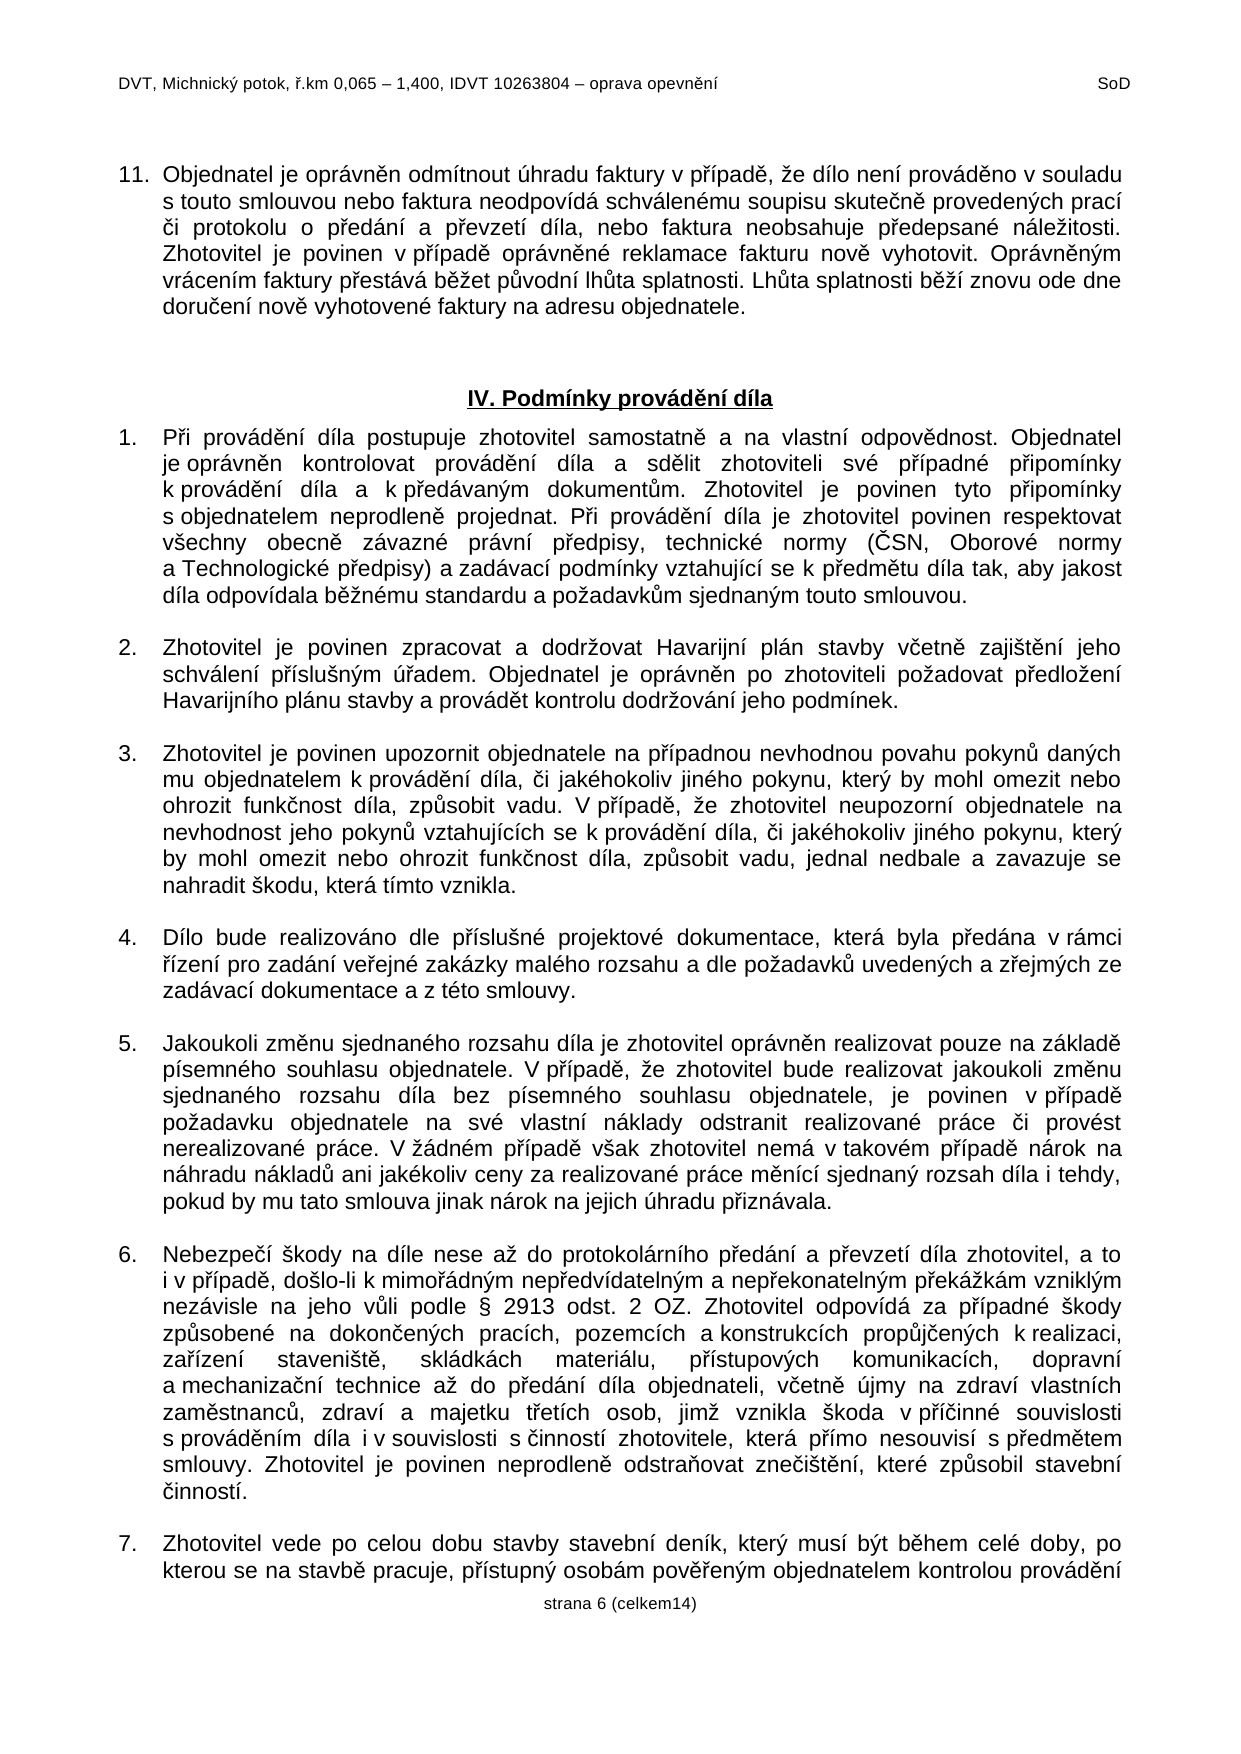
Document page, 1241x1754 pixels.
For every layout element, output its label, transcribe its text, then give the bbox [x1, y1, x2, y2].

text Jakoukoli změnu sjednaného rozsahu díla je zhotovitel oprávněn realizovat pouze na základě písemného souhlasu objednatele. V případě, že zhotovitel bude realizovat jakoukoli změnu sjednaného rozsahu díla bez písemného souhlasu objednatele, je povinen v případě požadavku objednatele na své vlastní náklady odstranit realizované práce či provést nerealizované práce. V žádném případě však zhotovitel nemá v takovém případě nárok na náhradu nákladů ani jakékoliv ceny za realizované práce měnící sjednaný rozsah díla i tehdy, pokud by mu tato smlouva jinak nárok na jejich úhradu přiznávala. [118, 1030, 1122, 1214]
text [118, 1530, 1122, 1583]
text Zhotovitel je povinen upozornit objednatele na případnou nevhodnou povahu pokynů daných mu objednatelem k provádění díla, či jakéhokoliv jiného pokynu, který by mohl omezit nebo ohrozit funkčnost díla, způsobit vadu. V případě, že zhotovitel neupozorní objednatele na nevhodnost jeho pokynů vztahujících se k provádění díla, či jakéhokoliv jiného pokynu, který by mohl omezit nebo ohrozit funkčnost díla, způsobit vadu, jednal nedbale a zavazuje se nahradit škodu, která tímto vznikla. [118, 740, 1122, 898]
text Nebezpečí škody na díle nese až do protokolárního předání a převzetí díla zhotovitel, a to i v případě, došlo-li k mimořádným nepředvídatelným a nepřekonatelným překážkám vzniklým nezávisle na jeho vůli podle § 2913 odst. 2 OZ. Zhotovitel odpovídá za případné škody způsobené na dokončených pracích, pozemcích a konstrukcích propůjčených k realizaci, zařízení staveniště, skládkách materiálu, přístupových komunikacích, dopravní a mechanizační technice až do předání díla objednateli, včetně újmy na zdraví vlastních zaměstnanců, zdraví a majetku třetích osob, jimž vznikla škoda v příčinné souvislosti s prováděním díla i v souvislosti s činností zhotovitele, která přímo nesouvisí s předmětem smlouvy. Zhotovitel je povinen neprodleně odstraňovat znečištění, které způsobil stavební činností. [118, 1241, 1122, 1504]
text Objednatel je oprávněn odmítnout úhradu faktury v případě, že dílo není prováděno v souladu s touto smlouvou nebo faktura neodpovídá schválenému soupisu skutečně provedených prací či protokolu o předání a převzetí díla, nebo faktura neobsahuje předepsané náležitosti. Zhotovitel je povinen v případě oprávněné reklamace fakturu nově vyhotovit. Oprávněným vrácením faktury přestává běžet původní lhůta splatnosti. Lhůta splatnosti běží znovu ode dne doručení nově vyhotovené faktury na adresu objednatele. [118, 161, 1122, 319]
text Zhotovitel je povinen zpracovat a dodržovat Havarijní plán stavby včetně zajištění jeho schválení příslušným úřadem. Objednatel je oprávněn po zhotoviteli požadovat předložení Havarijního plánu stavby a provádět kontrolu dodržování jeho podmínek. [118, 634, 1122, 713]
text Podmínky provádění díla [118, 385, 1122, 411]
text Při provádění díla postupuje zhotovitel samostatně a na vlastní odpovědnost. Objednatel je oprávněn kontrolovat provádění díla a sdělit zhotoviteli své případné připomínky k provádění díla a k předávaným dokumentům. Zhotovitel je povinen tyto připomínky s objednatelem neprodleně projednat. Při provádění díla je zhotovitel povinen respektovat všechny obecně závazné právní předpisy, technické normy (ČSN, Oborové normy a Technologické předpisy) a zadávací podmínky vztahující se k předmětu díla tak, aby jakost díla odpovídala běžnému standardu a požadavkům sjednaným touto smlouvou. [118, 423, 1122, 608]
text Dílo bude realizováno dle příslušné projektové dokumentace, která byla předána v rámci řízení pro zadání veřejné zakázky malého rozsahu a dle požadavků uvedených a zřejmých ze zadávací dokumentace a z této smlouvy. [118, 924, 1122, 1003]
